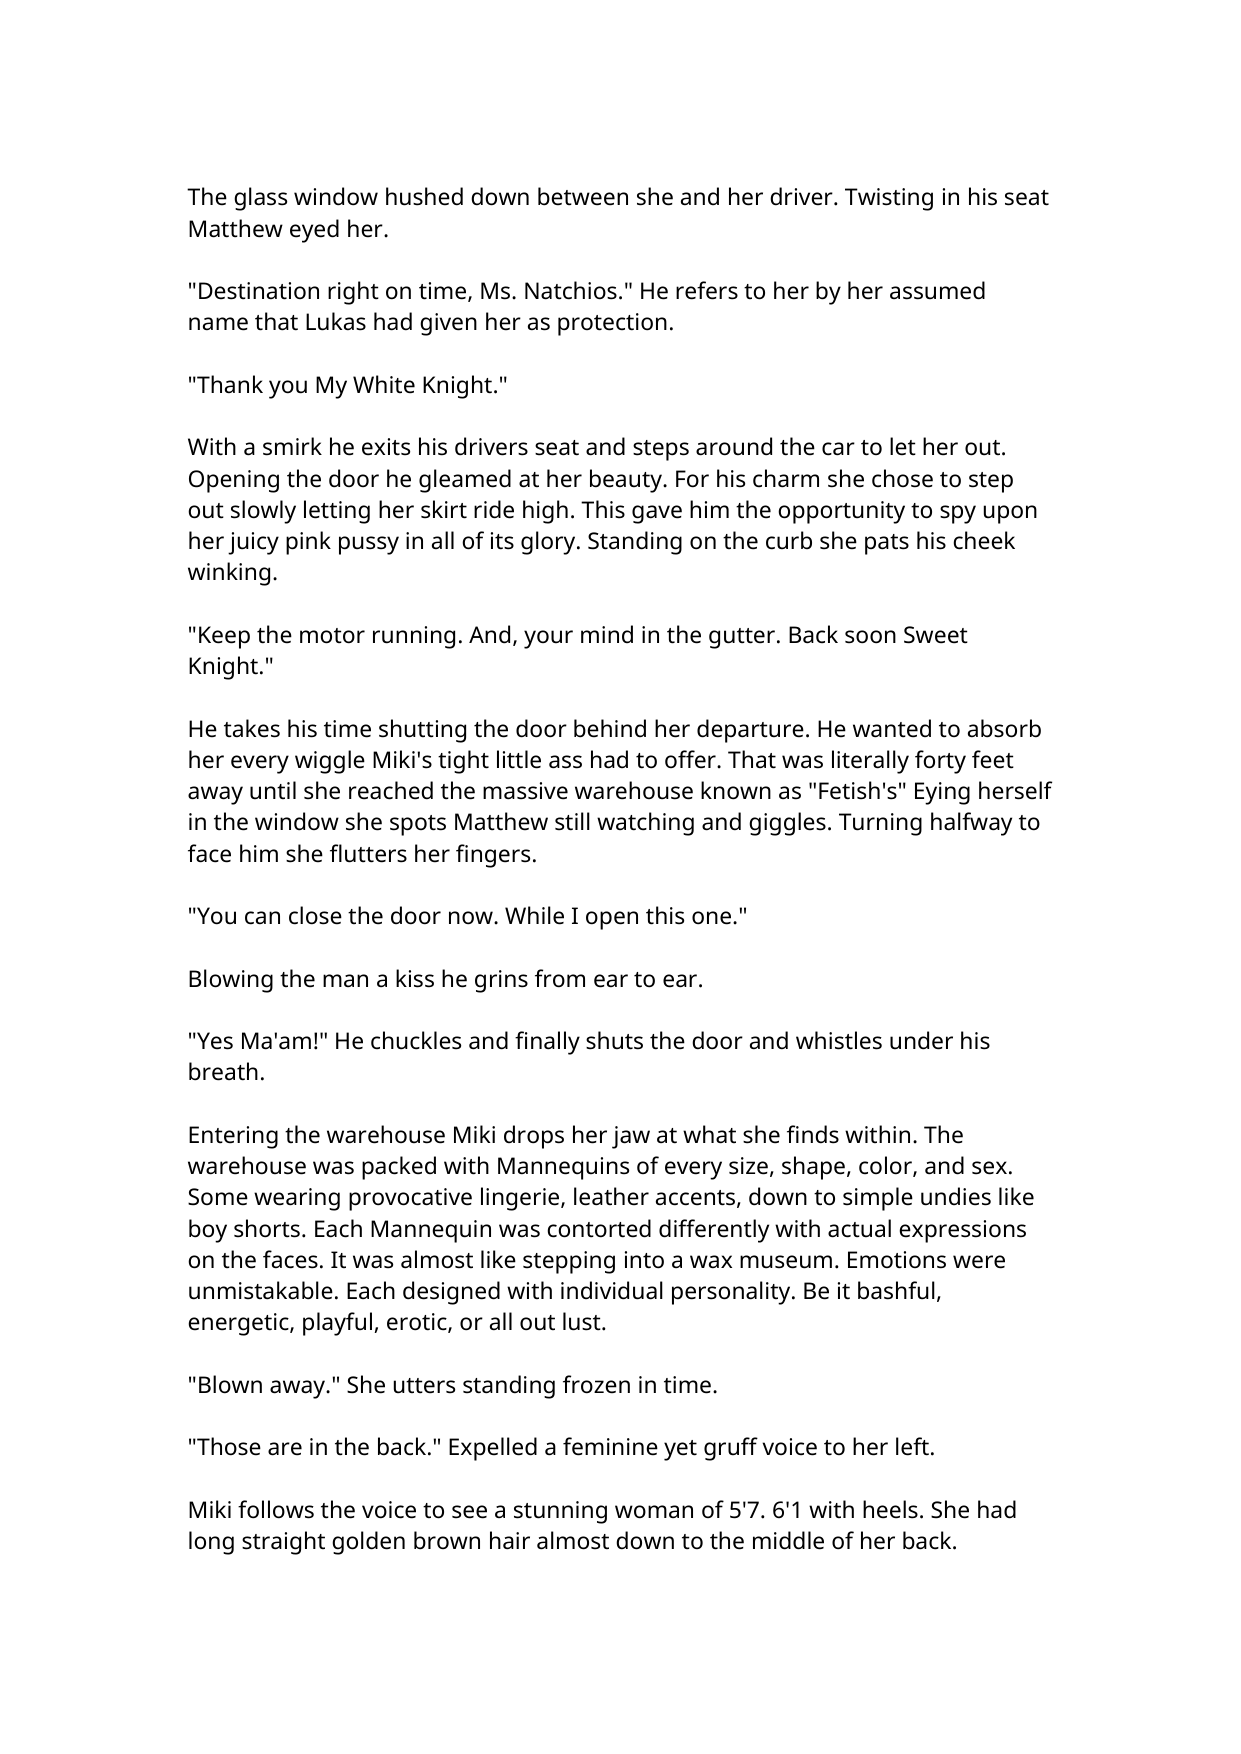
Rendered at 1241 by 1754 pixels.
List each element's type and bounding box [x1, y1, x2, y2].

text [187, 150, 1053, 1587]
